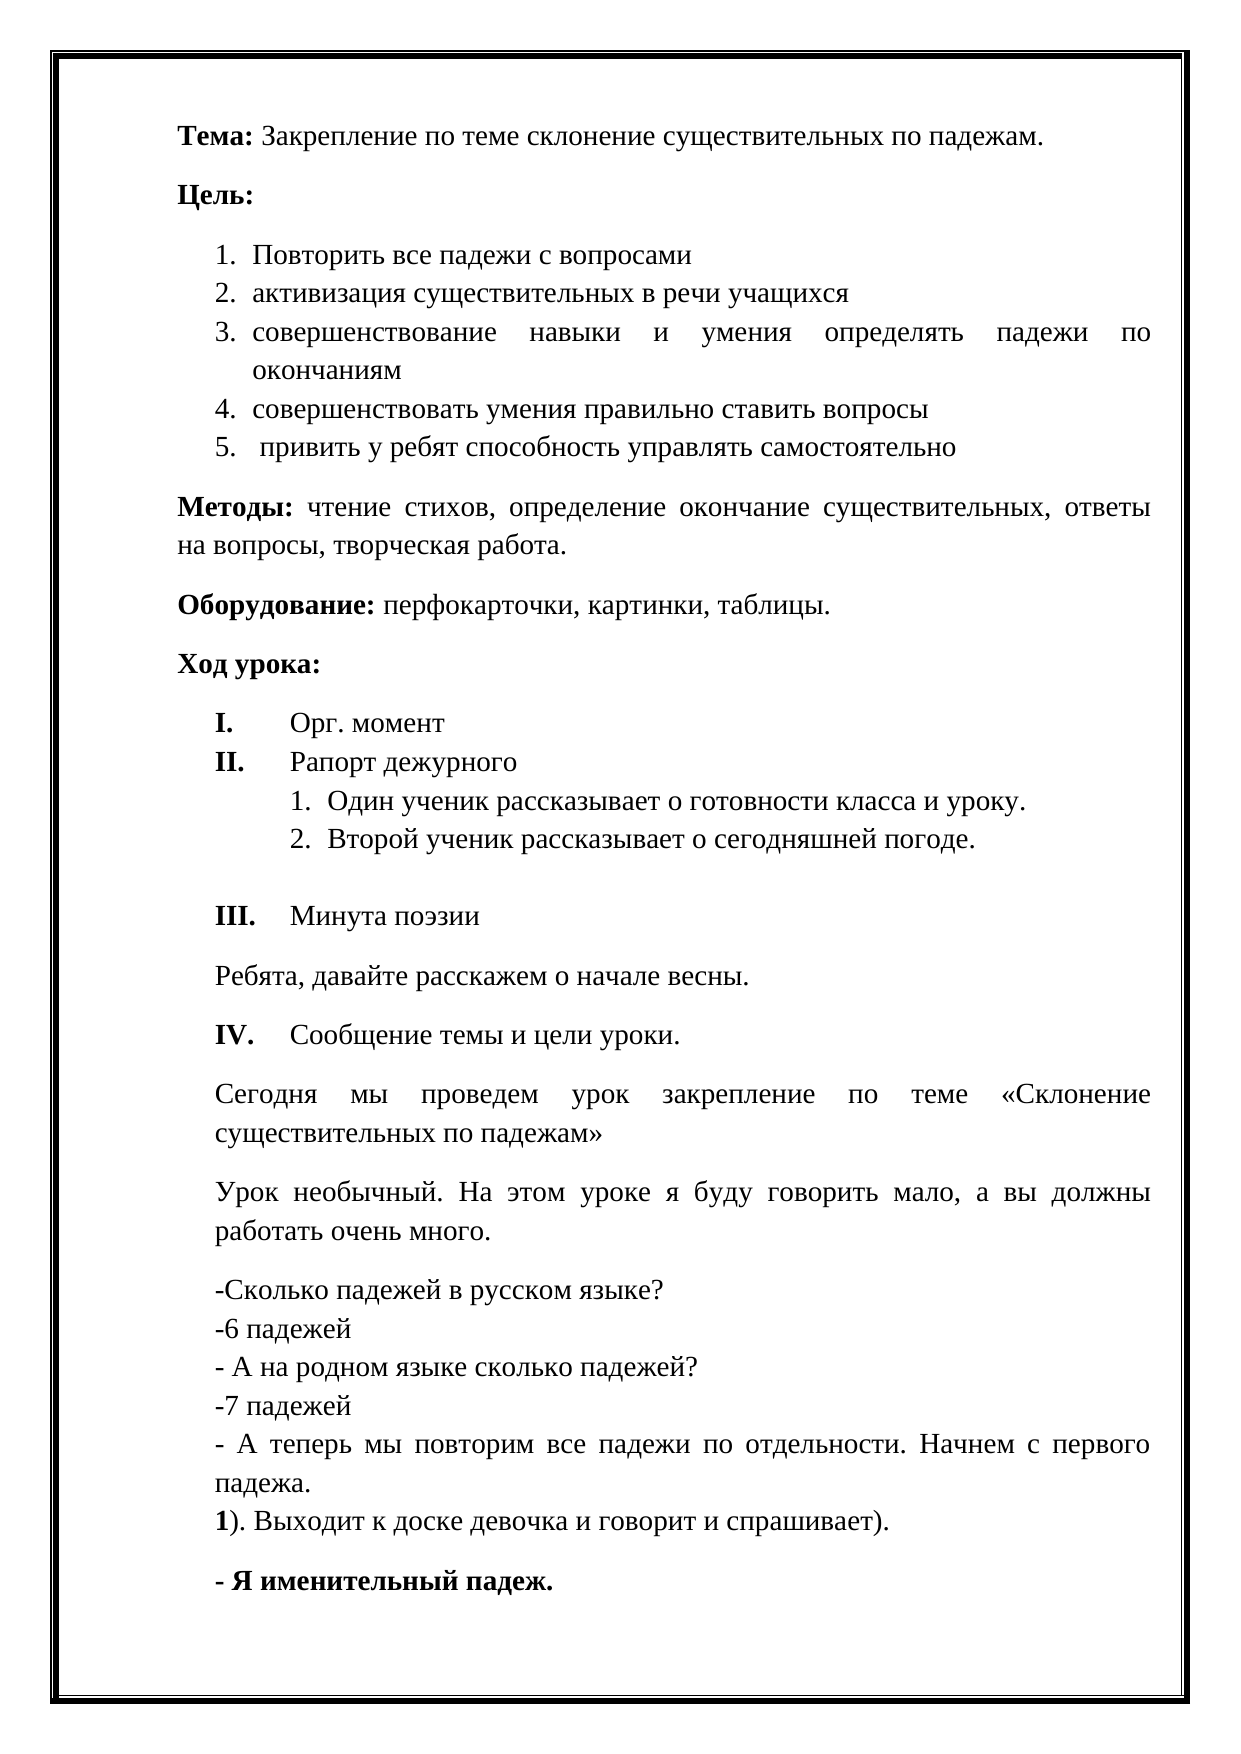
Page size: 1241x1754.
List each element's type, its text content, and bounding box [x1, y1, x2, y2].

text -Сколько падежей в русском языке? [214, 1272, 1152, 1306]
text 1). Выходит к доске девочка и говорит и спрашивает). [214, 1503, 1152, 1537]
text -6 падежей [214, 1311, 1152, 1344]
list Повторить все падежи с вопросами [214, 237, 1152, 270]
text Оборудование: перфокарточки, картинки, таблицы. [177, 587, 1152, 620]
list активизация существительных в речи учащихся [214, 275, 1152, 309]
list привить у ребят способность управлять самостоятельно [214, 429, 1152, 463]
list Один ученик рассказывает о готовности класса и уроку. [289, 783, 1152, 816]
text - Я именительный падеж. [214, 1563, 1152, 1596]
text -7 падежей [214, 1388, 1152, 1421]
list Второй ученик рассказывает о сегодняшней погоде. [289, 821, 1152, 855]
text Сегодня мы проведем урок закрепление по теме «Склонение существительных по падежам» [214, 1076, 1152, 1148]
list Рапорт дежурного [214, 744, 1152, 778]
text Методы: чтение стихов, определение окончание существительных, ответы на вопросы, творческая работа. [177, 489, 1152, 561]
text - А на родном языке сколько падежей? [214, 1349, 1152, 1383]
text Ребята, давайте расскажем о начале весны. [214, 958, 1152, 991]
text Цель: [177, 177, 1152, 211]
text Тема: Закрепление по теме склонение существительных по падежам. [177, 118, 1152, 152]
text Ход урока: [177, 646, 1152, 680]
list Орг. момент [214, 706, 1152, 739]
list совершенствование навыки и умения определять падежи по окончаниям [214, 314, 1152, 386]
list Сообщение темы и цели уроки. [214, 1017, 1152, 1051]
list совершенствовать умения правильно ставить вопросы [214, 391, 1152, 424]
text - А теперь мы повторим все падежи по отдельности. Начнем с первого падежа. [214, 1426, 1152, 1498]
list Минута поэзии [214, 898, 1152, 932]
text Урок необычный. На этом уроке я буду говорить мало, а вы должны работать очень много. [214, 1174, 1152, 1246]
